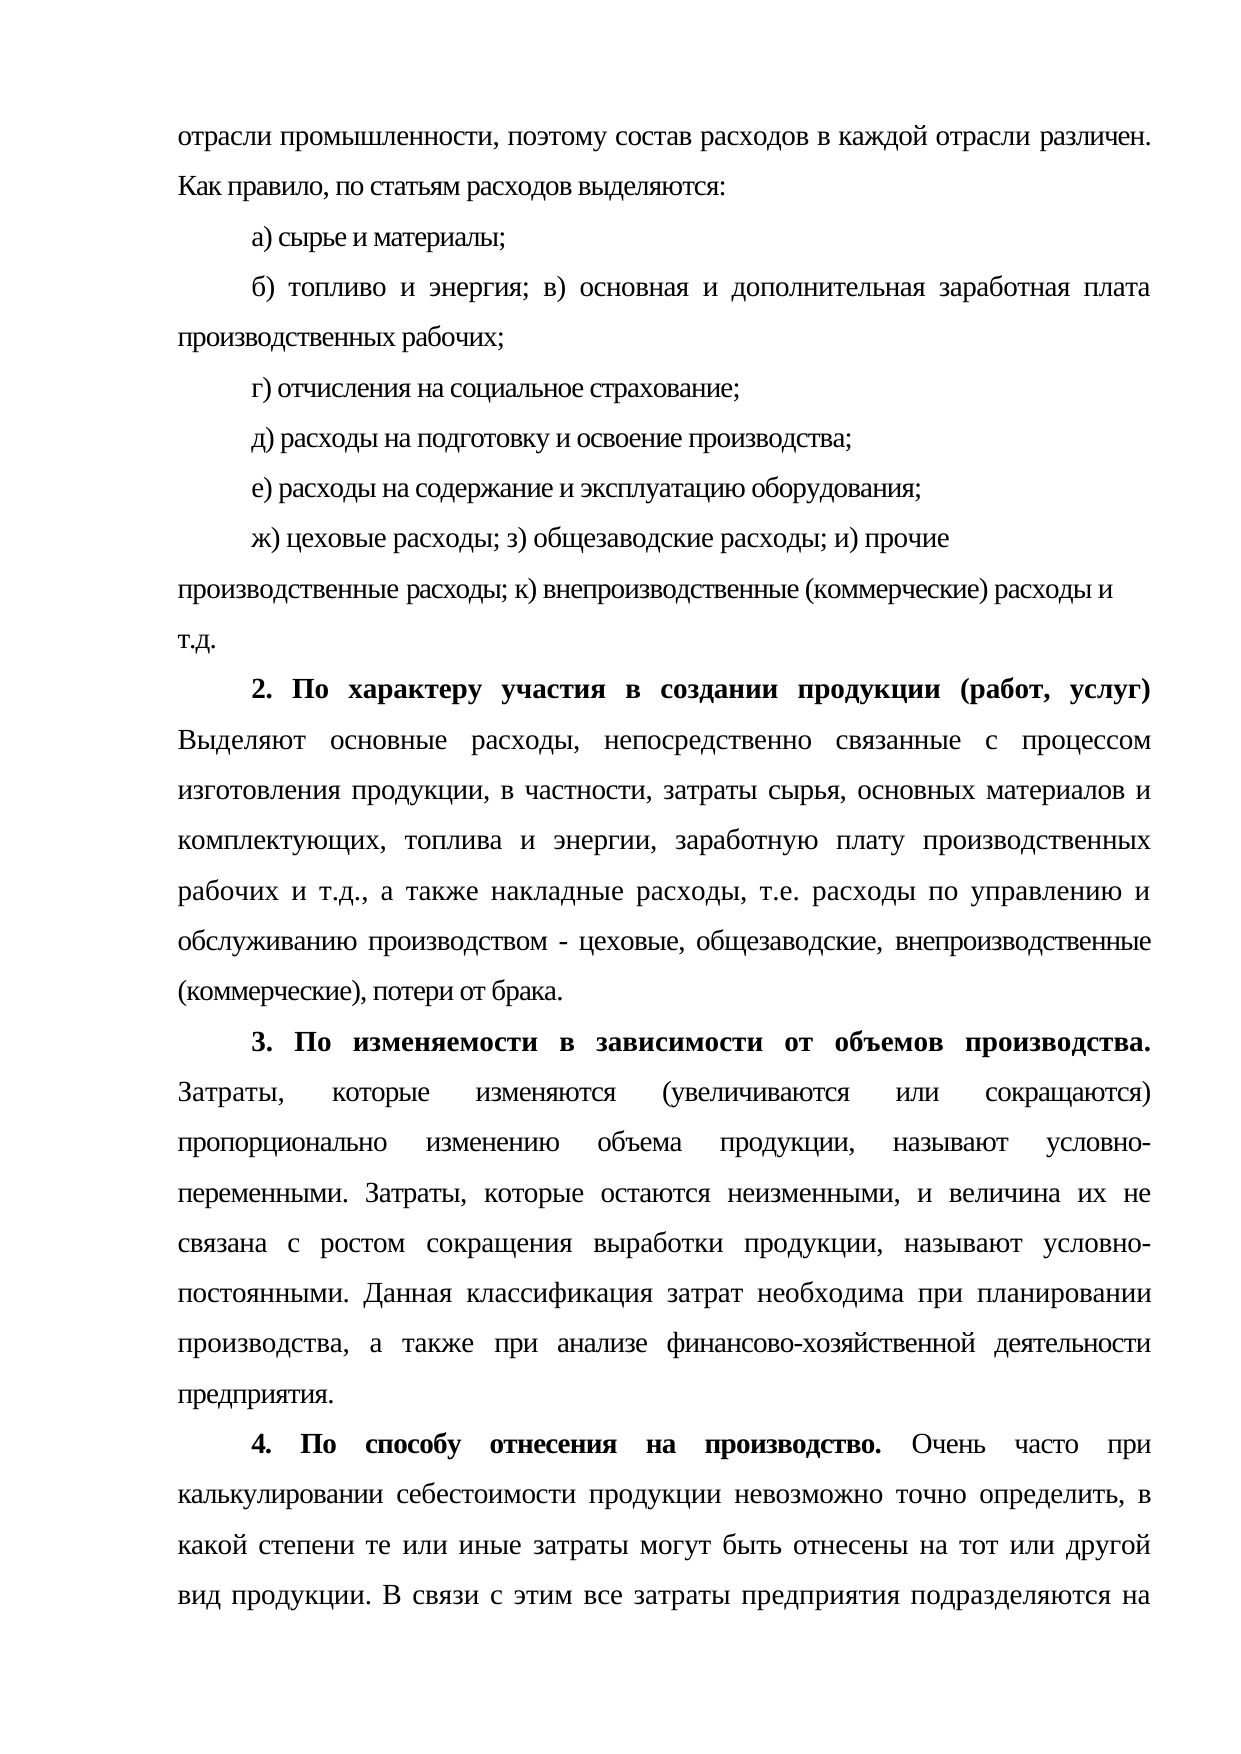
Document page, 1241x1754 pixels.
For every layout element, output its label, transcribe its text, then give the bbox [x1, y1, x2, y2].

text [177, 118, 1152, 202]
text а) сырье и материалы; [177, 219, 1152, 252]
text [177, 1426, 1152, 1611]
text 3. По изменяемости в зависимости от объемов производства. Затраты, которые изменяются (увеличиваются или сокращаются) пропорционально изменению объема продукции, называют условно-переменными. Затраты, которые остаются неизменными, и величина их не связана с ростом сокращения выработки продукции, называют условно-постоянными. Данная классификация затрат необходима при планировании производства, а также при анализе финансово-хозяйственной деятельности предприятия. [177, 1024, 1152, 1409]
text 2. По характеру участия в создании продукции (работ, услуг) Выделяют основные расходы, непосредственно связанные с процессом изготовления продукции, в частности, затраты сырья, основных материалов и комплектующих, топлива и энергии, заработную плату производственных рабочих и т.д., а также накладные расходы, т.е. расходы по управлению и обслуживанию производством - цеховые, общезаводские, внепроизводственные (коммерческие), потери от брака. [177, 672, 1152, 1007]
text д) расходы на подготовку и освоение производства; [177, 420, 1152, 453]
text б) топливо и энергия; в) основная и дополнительная заработная плата производственных рабочих; [177, 269, 1152, 353]
text е) расходы на содержание и эксплуатацию оборудования; [177, 470, 1152, 504]
text г) отчисления на социальное страхование; [177, 370, 1152, 403]
text ж) цеховые расходы; з) общезаводские расходы; и) прочие производственные расходы; к) внепроизводственные (коммерческие) расходы и т.д. [177, 521, 1152, 655]
